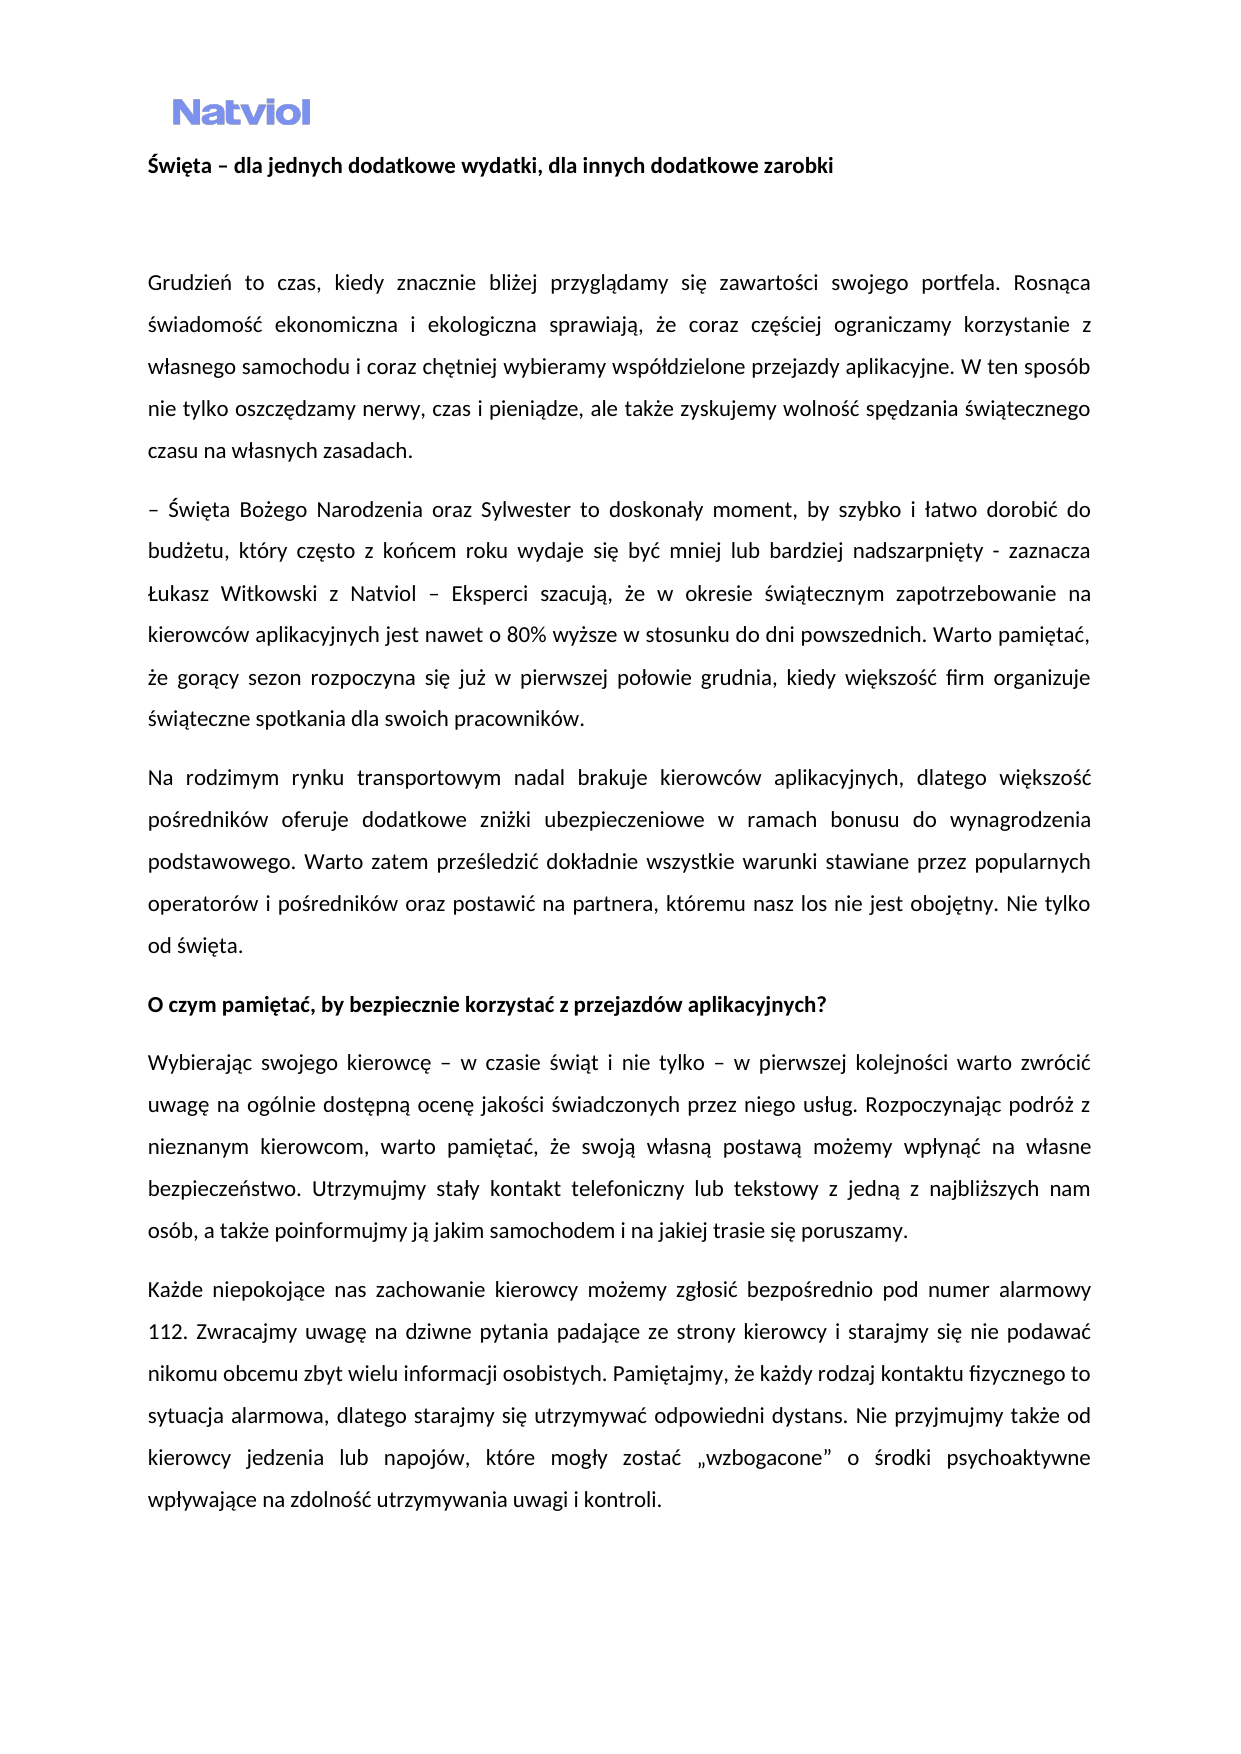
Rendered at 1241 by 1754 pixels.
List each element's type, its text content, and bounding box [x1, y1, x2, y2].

text – Święta Bożego Narodzenia oraz Sylwester to doskonały moment, by szybko i łatwo dorobić do budżetu, który często z końcem roku wydaje się być mniej lub bardziej nadszarpnięty - zaznacza Łukasz Witkowski z Natviol – Eksperci szacują, że w okresie świątecznym zapotrzebowanie na kierowców aplikacyjnych jest nawet o 80% wyższe w stosunku do dni powszednich. Warto pamiętać, że gorący sezon rozpoczyna się już w pierwszej połowie grudnia, kiedy większość firm organizuje świąteczne spotkania dla swoich pracowników. [148, 495, 1093, 733]
text Święta – dla jednych dodatkowe wydatki, dla innych dodatkowe zarobki [148, 151, 1093, 179]
text O czym pamiętać, by bezpiecznie korzystać z przejazdów aplikacyjnych? [148, 990, 1093, 1018]
text Grudzień to czas, kiedy znacznie bliżej przyglądamy się zawartości swojego portfela. Rosnąca świadomość ekonomiczna i ekologiczna sprawiają, że coraz częściej ograniczamy korzystanie z własnego samochodu i coraz chętniej wybieramy współdzielone przejazdy aplikacyjne. W ten sposób nie tylko oszczędzamy nerwy, czas i pieniądze, ale także zyskujemy wolność spędzania świątecznego czasu na własnych zasadach. [148, 268, 1093, 464]
text Każde niepokojące nas zachowanie kierowcy możemy zgłosić bezpośrednio pod numer alarmowy 112. Zwracajmy uwagę na dziwne pytania padające ze strony kierowcy i starajmy się nie podawać nikomu obcemu zbyt wielu informacji osobistych. Pamiętajmy, że każdy rodzaj kontaktu fizycznego to sytuacja alarmowa, dlatego starajmy się utrzymywać odpowiedni dystans. Nie przyjmujmy także od kierowcy jedzenia lub napojów, które mogły zostać „wzbogacone” o środki psychoaktywne wpływające na zdolność utrzymywania uwagi i kontroli. [148, 1275, 1093, 1513]
text Na rodzimym rynku transportowym nadal brakuje kierowców aplikacyjnych, dlatego większość pośredników oferuje dodatkowe zniżki ubezpieczeniowe w ramach bonusu do wynagrodzenia podstawowego. Warto zatem prześledzić dokładnie wszystkie warunki stawiane przez popularnych operatorów i pośredników oraz postawić na partnera, któremu nasz los nie jest obojętny. Nie tylko od święta. [148, 763, 1093, 959]
picture [147, 73, 336, 151]
text Wybierając swojego kierowcę – w czasie świąt i nie tylko – w pierwszej kolejności warto zwrócić uwagę na ogólnie dostępną ocenę jakości świadczonych przez niego usług. Rozpoczynając podróż z nieznanym kierowcom, warto pamiętać, że swoją własną postawą możemy wpłynąć na własne bezpieczeństwo. Utrzymujmy stały kontakt telefoniczny lub tekstowy z jedną z najbliższych nam osób, a także poinformujmy ją jakim samochodem i na jakiej trasie się poruszamy. [148, 1048, 1093, 1244]
